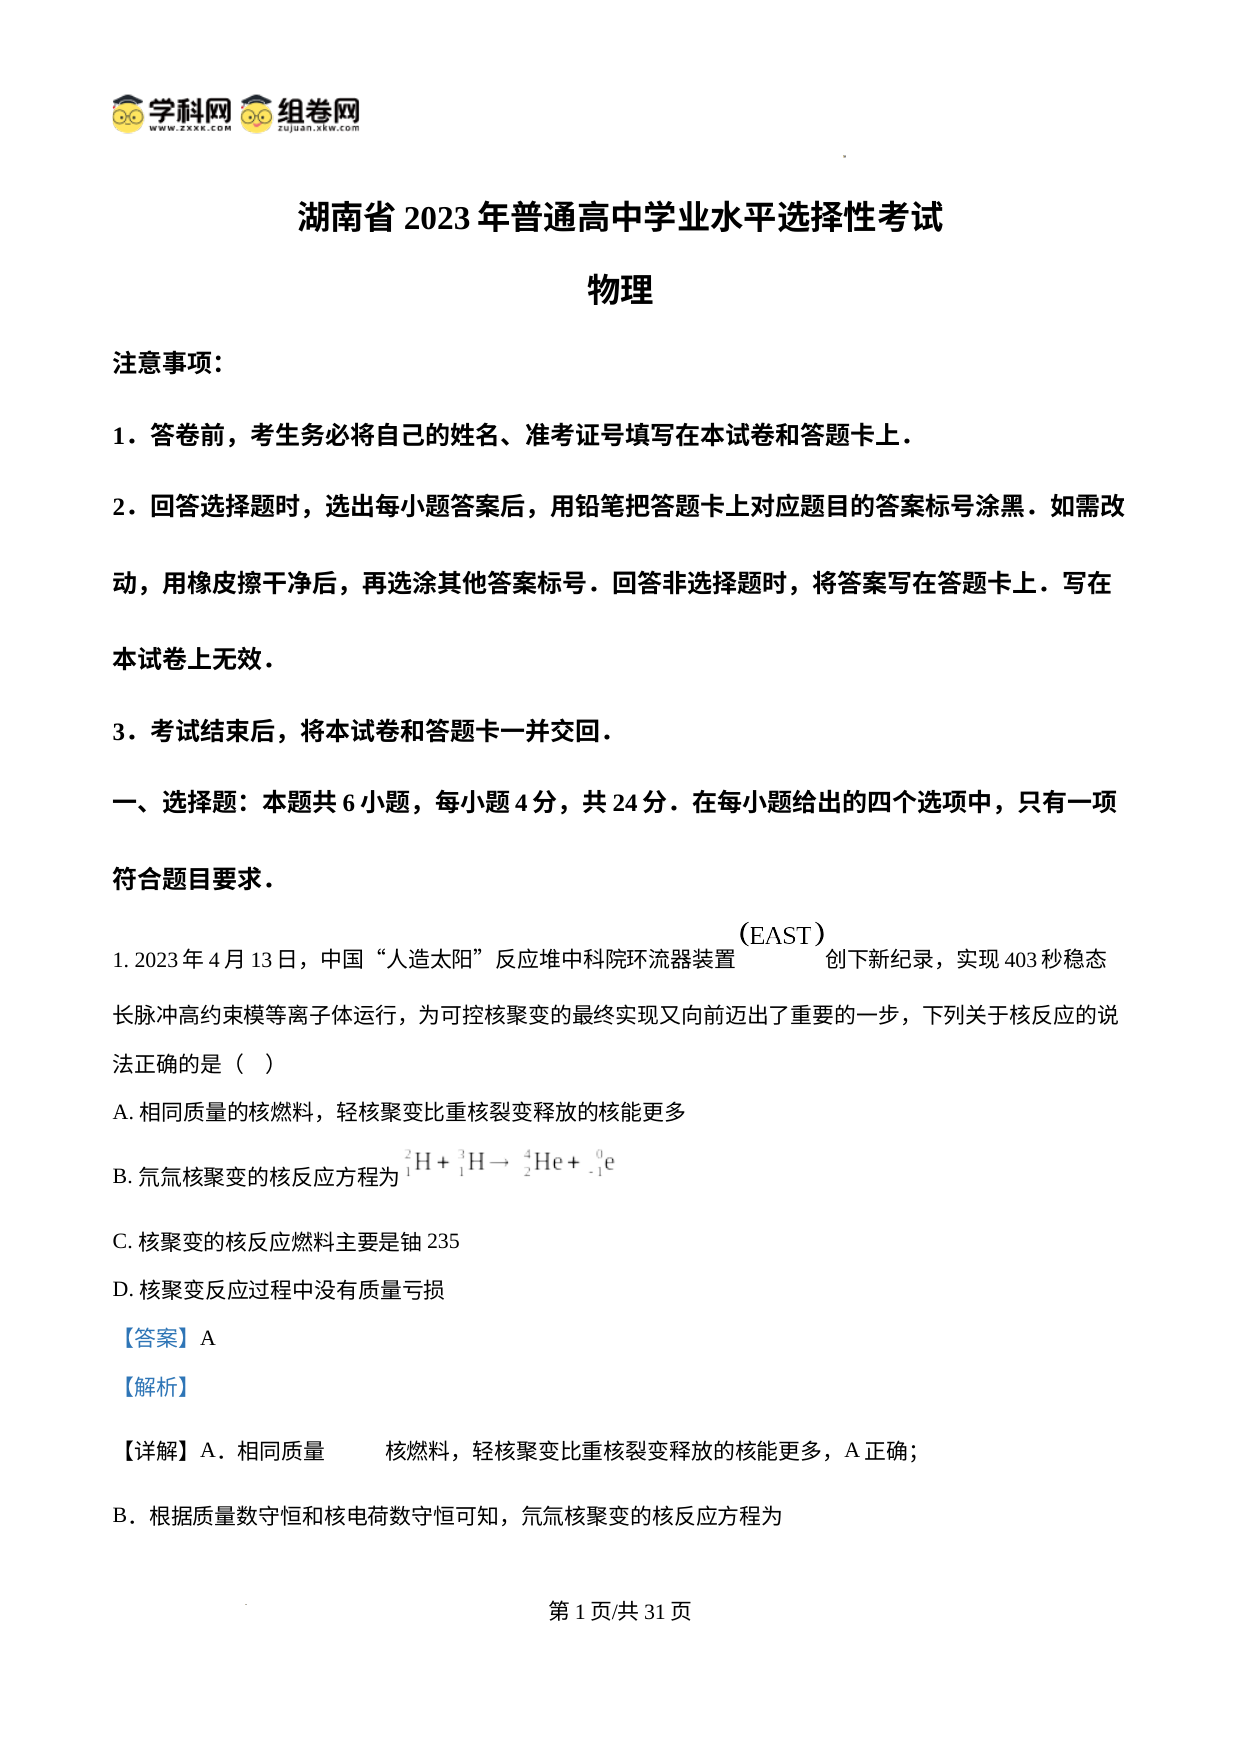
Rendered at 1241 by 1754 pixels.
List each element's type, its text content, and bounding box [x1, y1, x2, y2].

text 1. 2023年4月13日，中国“人造太阳”反应堆中科院环流器装置创下新纪录，实现403秒稳态长脉冲高约束模等离子体运行，为可控核聚变的最终实现又向前迈出了重要的一步，下列关于核反应的说法正确的是（ ） [112, 917, 1128, 1079]
text 湖南省2023年普通高中学业水平选择性考试 [112, 182, 1128, 247]
text C. 核聚变的核反应燃料主要是铀235 [112, 1224, 1128, 1257]
text B. 氘氚核聚变的核反应方程为 [112, 1143, 1128, 1208]
text 3．考试结束后，将本试卷和答题卡一并交回． [112, 697, 1128, 762]
text 注意事项： [112, 329, 1128, 394]
text 【答案】A [112, 1321, 1128, 1353]
text 2．回答选择题时，选出每小题答案后，用铅笔把答题卡上对应题目的答案标号涂黑．如需改动，用橡皮擦干净后，再选涂其他答案标号．回答非选择题时，将答案写在答题卡上．写在本试卷上无效． [112, 472, 1128, 691]
text 物理 [112, 256, 1128, 321]
text 【解析】 [112, 1369, 1128, 1402]
text 一、选择题：本题共6小题，每小题4分，共24分．在每小题给出的四个选项中，只有一项符合题目要求． [112, 768, 1128, 910]
text 1．答卷前，考生务必将自己的姓名、准考证号填写在本试卷和答题卡上． [112, 401, 1128, 466]
text D. 核聚变反应过程中没有质量亏损 [112, 1272, 1128, 1305]
text 【详解】A．相同质量核燃料，轻核聚变比重核裂变释放的核能更多，A正确； [112, 1417, 1128, 1482]
text B．根据质量数守恒和核电荷数守恒可知，氘氚核聚变的核反应方程为 [112, 1498, 1128, 1531]
picture [240, 90, 360, 138]
text A. 相同质量的核燃料，轻核聚变比重核裂变释放的核能更多 [112, 1095, 1128, 1127]
picture [112, 90, 231, 138]
